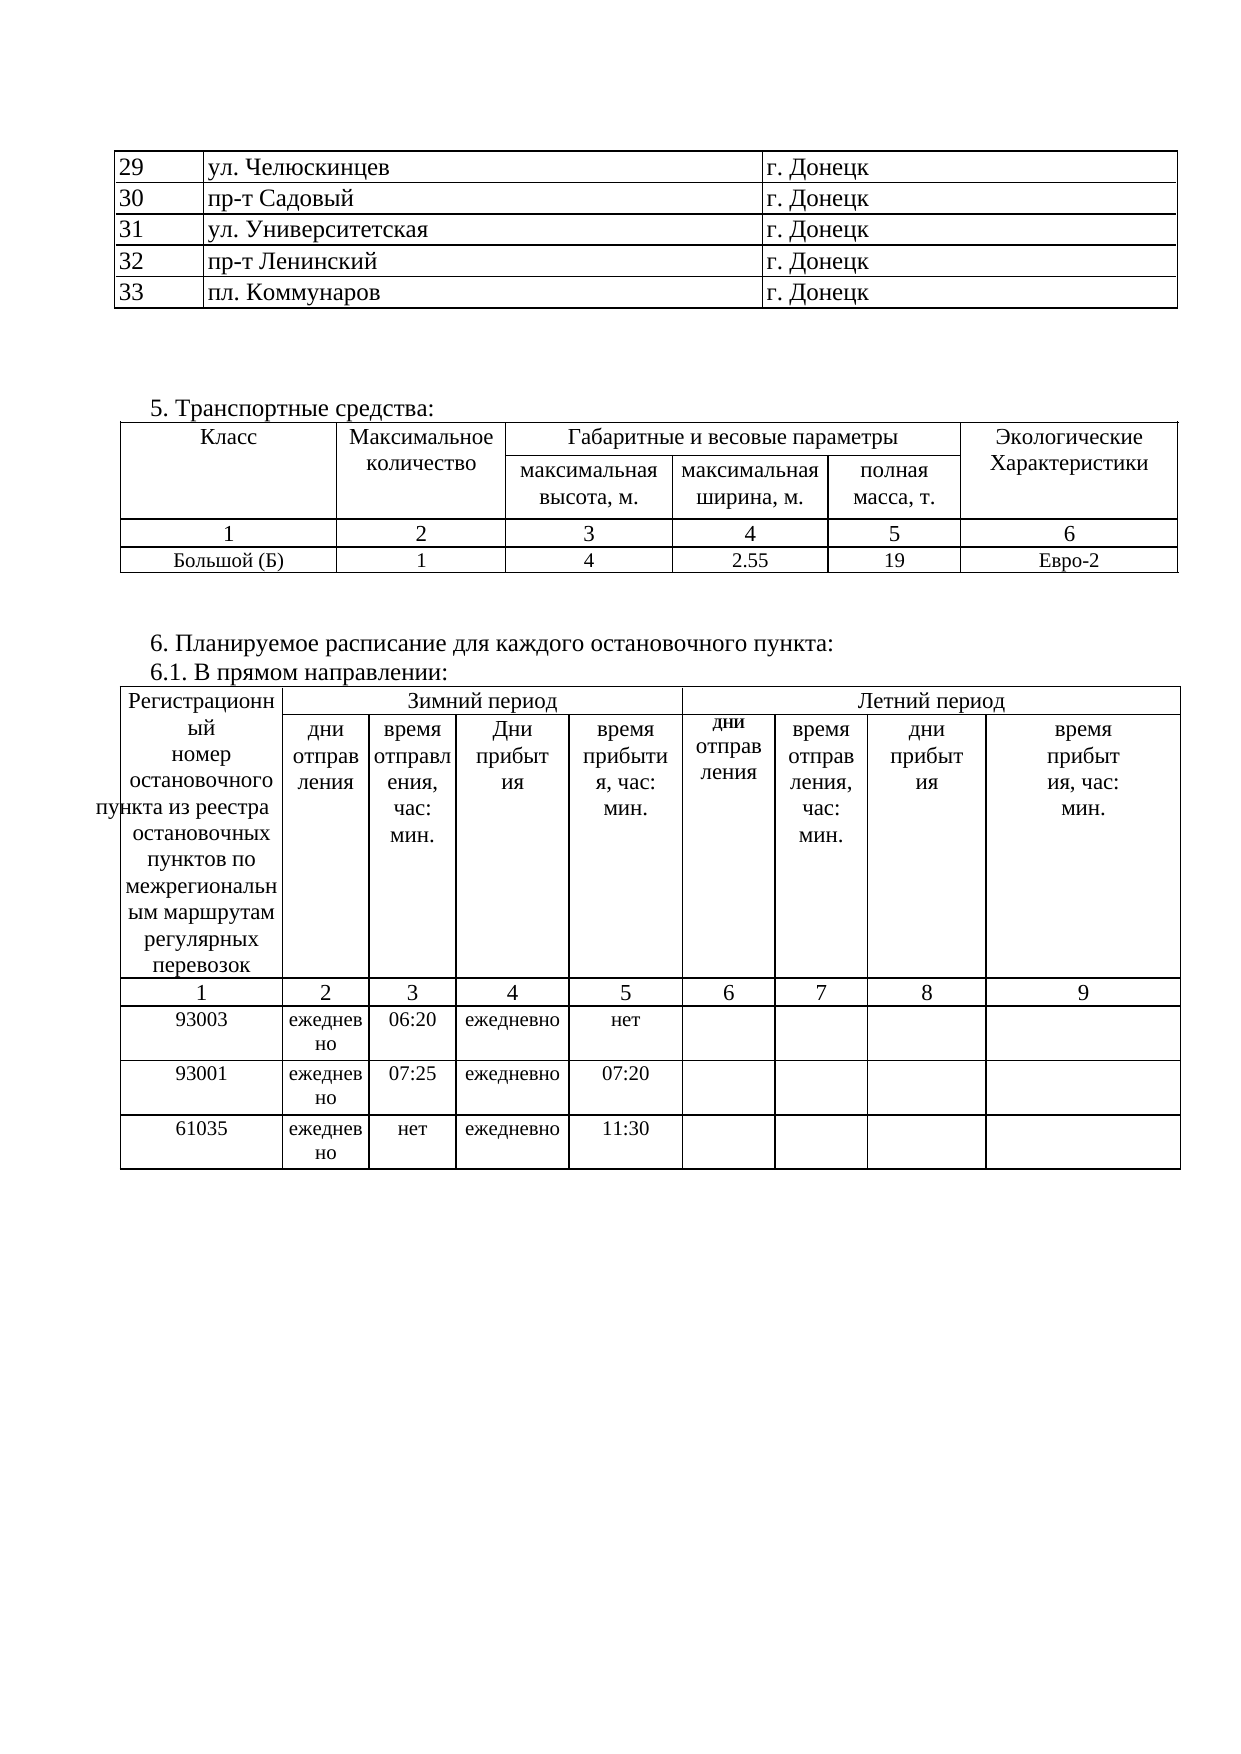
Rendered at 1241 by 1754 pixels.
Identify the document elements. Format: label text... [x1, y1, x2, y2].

table_cell ул. Университетская [204, 215, 762, 244]
table_header Регистрационный номер остановочного пункта из реестра остановочных пунктов по межрегиональным маршрутам регулярных перевозок [121, 687, 282, 977]
table_cell максимальная ширина, м. [673, 456, 827, 518]
table_cell 30 [115, 183, 203, 213]
table_cell г. Донецк [763, 244, 1177, 276]
table_cell ежедневно [457, 1061, 568, 1114]
table_cell пр-т Садовый [204, 183, 762, 213]
table_cell 2 [337, 520, 505, 546]
table_cell 29 [115, 152, 203, 181]
table_cell время прибыт ия, час: мин. [987, 715, 1180, 977]
table_cell 8 [868, 979, 985, 1005]
table_cell пр-т Ленинский [204, 246, 762, 276]
table_cell ежедневно [457, 1116, 568, 1168]
table_cell Большой (Б) [121, 548, 336, 572]
table_cell 07:25 [370, 1061, 455, 1114]
table_cell 1 [121, 520, 336, 546]
table_cell Дни прибыт ия [457, 715, 568, 977]
table_cell пл. Коммунаров [204, 277, 762, 307]
table_cell 7 [776, 979, 867, 1005]
table_cell полная масса, т. [829, 456, 960, 518]
table_cell 5 [570, 979, 682, 1005]
table_cell время прибыти я, час: мин. [570, 715, 682, 977]
table_cell 4 [506, 548, 672, 572]
table_cell 1 [337, 548, 505, 572]
table_cell ДНИ отправ ления [683, 715, 774, 977]
table_header Зимний период [283, 687, 682, 714]
table_cell 3 [506, 520, 672, 546]
table_cell ежедневно [457, 1007, 568, 1059]
table_cell нет [570, 1007, 682, 1059]
table_cell 9 [987, 979, 1180, 1005]
text 6. Планируемое расписание для каждого остановочного пункта: [150, 628, 1090, 657]
table_header Габаритные и весовые параметры [506, 423, 960, 455]
table_cell 33 [115, 277, 203, 307]
table_cell [776, 1116, 867, 1168]
table_cell [683, 1116, 774, 1168]
table_cell максимальная высота, м. [506, 456, 672, 518]
table_cell 3 [370, 979, 455, 1005]
table_cell 2 [283, 979, 368, 1005]
table_cell дни отправ ления [283, 715, 368, 977]
table_cell 19 [829, 548, 960, 572]
table_cell 6 [961, 520, 1177, 546]
table_cell [776, 1061, 867, 1114]
text 6.1. В прямом направлении: [150, 657, 1090, 686]
table_cell 2.55 [673, 548, 827, 572]
table_cell 93003 [121, 1007, 282, 1059]
table_cell [683, 1061, 774, 1114]
table_cell 11:30 [570, 1116, 682, 1168]
table_cell нет [370, 1116, 455, 1168]
table_cell [868, 1061, 985, 1114]
table_cell время отправ ления, час: мин. [776, 715, 867, 977]
table_cell 31 [115, 214, 203, 244]
table_cell г. Донецк [763, 213, 1177, 244]
table_cell время отправл ения, час: мин. [370, 715, 455, 977]
table_cell ежедневно [283, 1061, 368, 1114]
table_header Класс [121, 423, 336, 518]
table_cell [987, 1061, 1180, 1114]
table_cell 61035 [121, 1116, 282, 1168]
table_header Максимальное количество [337, 423, 505, 518]
table_cell 6 [683, 979, 774, 1005]
table_header Экологические Характеристики [961, 423, 1177, 518]
table_cell [868, 1007, 985, 1059]
table_header Летний период [683, 687, 1180, 714]
table_cell 4 [457, 979, 568, 1005]
table_cell 93001 [121, 1061, 282, 1114]
table_cell [776, 1007, 867, 1059]
table_cell [987, 1116, 1180, 1168]
table_cell Евро-2 [961, 548, 1177, 572]
table_cell [868, 1116, 985, 1168]
table_cell 32 [115, 245, 203, 276]
table_cell г. Донецк [763, 152, 1177, 181]
table_cell [683, 1007, 774, 1059]
table_cell дни прибыт ия [868, 715, 985, 977]
table_cell 06:20 [370, 1007, 455, 1059]
table_cell 4 [673, 520, 827, 546]
table_cell 1 [121, 979, 282, 1005]
table_cell 5 [829, 520, 960, 546]
table_cell ул. Челюскинцев [204, 152, 762, 181]
table_cell г. Донецк [763, 276, 1177, 307]
table_cell ежедневно [283, 1007, 368, 1059]
table_cell 07:20 [570, 1061, 682, 1114]
text 5. Транспортные средства: [150, 393, 1090, 421]
table_cell [987, 1007, 1180, 1059]
table_cell г. Донецк [763, 181, 1177, 213]
table_cell ежедневно [283, 1116, 368, 1168]
